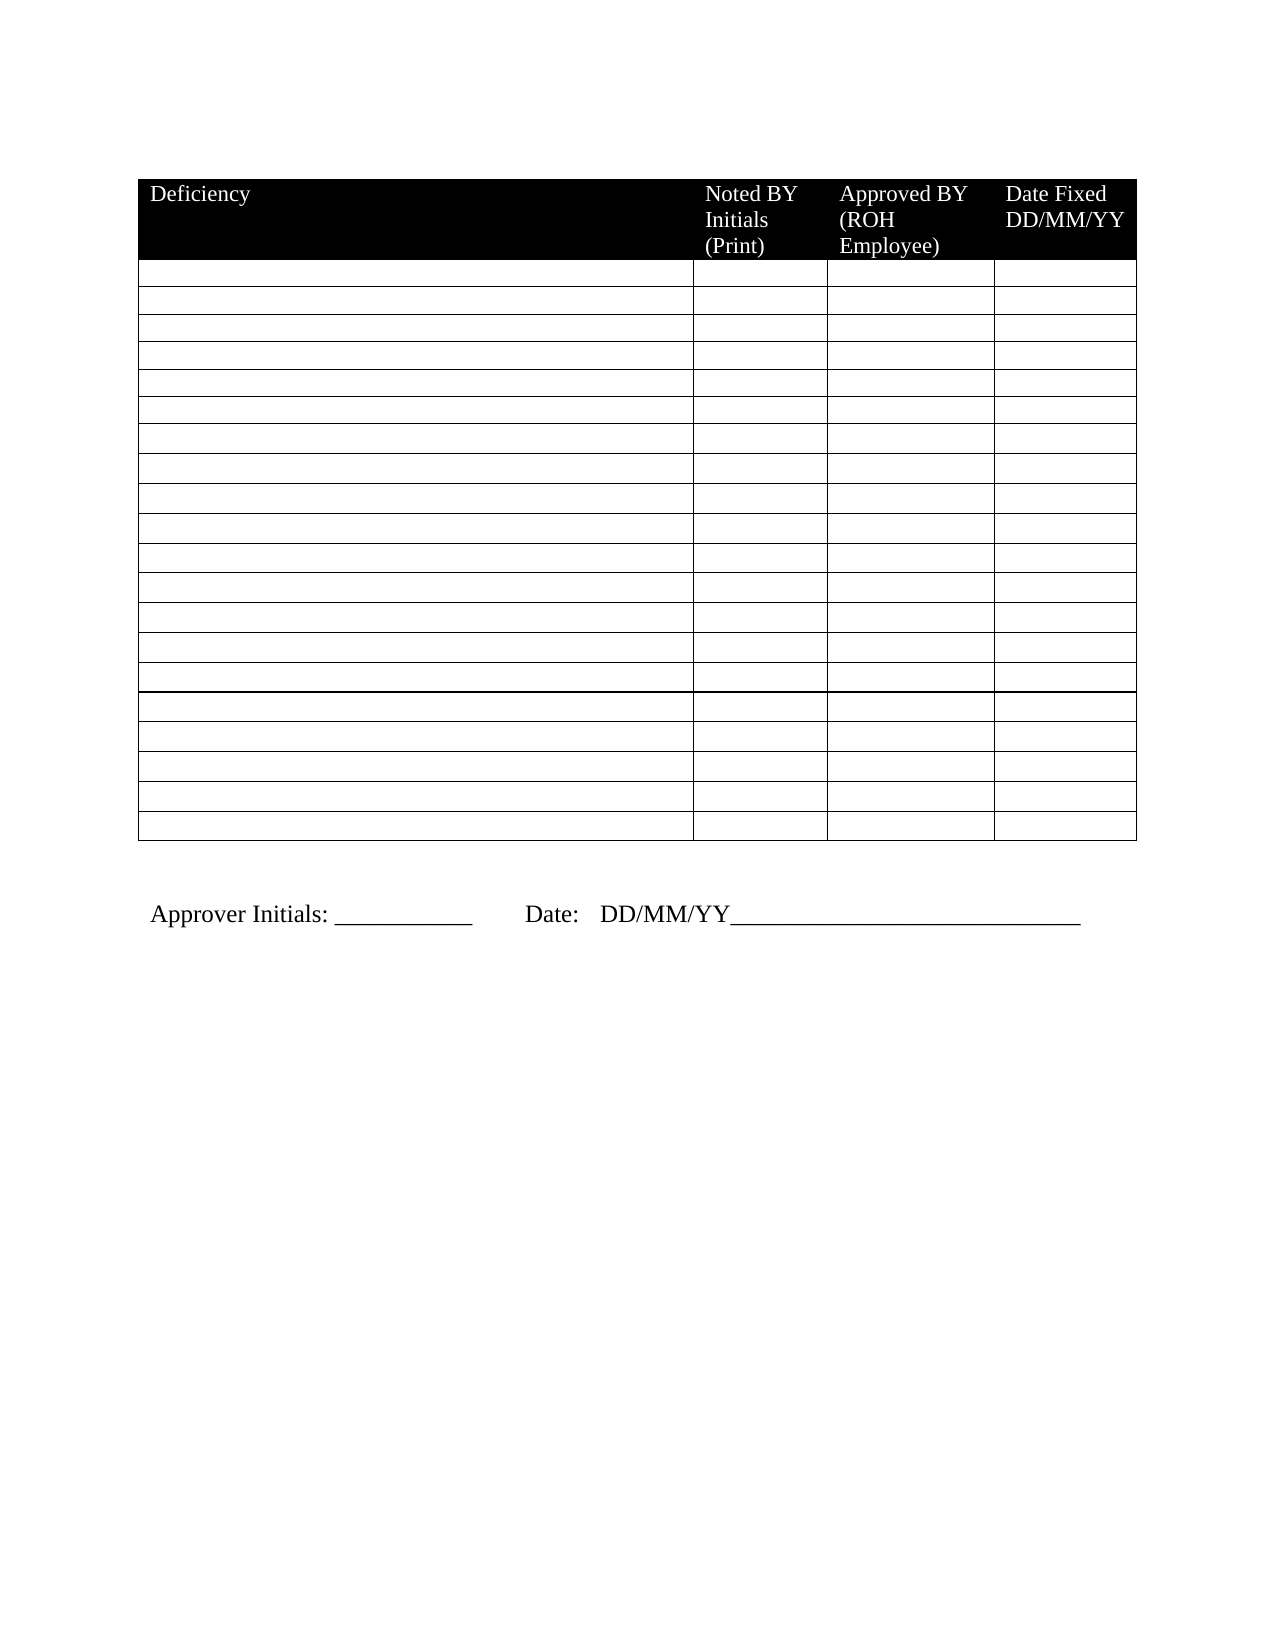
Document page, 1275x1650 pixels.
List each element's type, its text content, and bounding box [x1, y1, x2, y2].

table_cell [828, 514, 994, 542]
table_cell [828, 693, 994, 721]
text Approver Initials: ___________ Date: DD/MM/YY____________________________ [150, 899, 1125, 928]
table_cell [995, 484, 1136, 513]
table_cell [828, 397, 994, 423]
table_header Noted BY Initials (Print) [694, 180, 827, 259]
table_cell [694, 342, 827, 368]
table_cell [828, 315, 994, 341]
table_cell [828, 573, 994, 602]
table_cell [139, 573, 693, 602]
table_cell [828, 722, 994, 751]
table_cell [139, 812, 693, 840]
table_cell [694, 260, 827, 286]
table_cell [694, 573, 827, 602]
table_cell [995, 397, 1136, 423]
table_cell [995, 514, 1136, 542]
table_cell [694, 287, 827, 314]
table_cell [694, 397, 827, 423]
table_cell [694, 514, 827, 542]
table_cell [139, 260, 693, 286]
table_cell [139, 693, 693, 721]
table_cell [139, 722, 693, 751]
table_cell [995, 812, 1136, 840]
table_cell [139, 603, 693, 632]
table_cell [995, 663, 1136, 691]
table_cell [995, 693, 1136, 721]
table_cell [995, 424, 1136, 453]
table_cell [694, 424, 827, 453]
table_cell [139, 287, 693, 314]
table_cell [139, 315, 693, 341]
table_cell [995, 782, 1136, 811]
table_cell [828, 342, 994, 368]
table_cell [139, 752, 693, 781]
table_cell [828, 603, 994, 632]
table_cell [995, 633, 1136, 662]
table_cell [828, 484, 994, 513]
table_cell [139, 370, 693, 396]
table_cell [139, 544, 693, 572]
table_cell [694, 812, 827, 840]
table_cell [139, 342, 693, 368]
table_cell [694, 633, 827, 662]
table_cell [828, 633, 994, 662]
table_cell [995, 752, 1136, 781]
table_cell [139, 484, 693, 513]
table_cell [995, 722, 1136, 751]
table_cell [828, 663, 994, 691]
table_cell [828, 782, 994, 811]
table_cell [139, 663, 693, 691]
table_cell [995, 342, 1136, 368]
table_cell [139, 397, 693, 423]
table_cell [694, 663, 827, 691]
table_cell [139, 514, 693, 542]
table_cell [828, 260, 994, 286]
table_cell [995, 573, 1136, 602]
table_cell [828, 544, 994, 572]
table_cell [694, 315, 827, 341]
table_cell [995, 454, 1136, 483]
table_cell [694, 544, 827, 572]
table_cell [139, 424, 693, 453]
table_cell [828, 752, 994, 781]
table_cell [995, 287, 1136, 314]
table_cell [995, 315, 1136, 341]
table_cell [139, 454, 693, 483]
table_cell [139, 782, 693, 811]
table_cell [694, 752, 827, 781]
table_cell [694, 782, 827, 811]
table_cell [828, 370, 994, 396]
table_header Approved BY (ROH Employee) [828, 180, 994, 259]
table_cell [828, 424, 994, 453]
table_cell [694, 603, 827, 632]
table_cell [694, 484, 827, 513]
table_cell [694, 454, 827, 483]
table_cell [139, 633, 693, 662]
table_header Date Fixed DD/MM/YY [995, 180, 1136, 259]
table_cell [995, 603, 1136, 632]
table_cell [694, 370, 827, 396]
table_cell [995, 370, 1136, 396]
table_cell [828, 454, 994, 483]
table_header Deficiency [139, 180, 693, 259]
table_cell [694, 722, 827, 751]
table_cell [694, 693, 827, 721]
table_cell [995, 544, 1136, 572]
table_cell [995, 260, 1136, 286]
table_cell [828, 812, 994, 840]
table_cell [828, 287, 994, 314]
